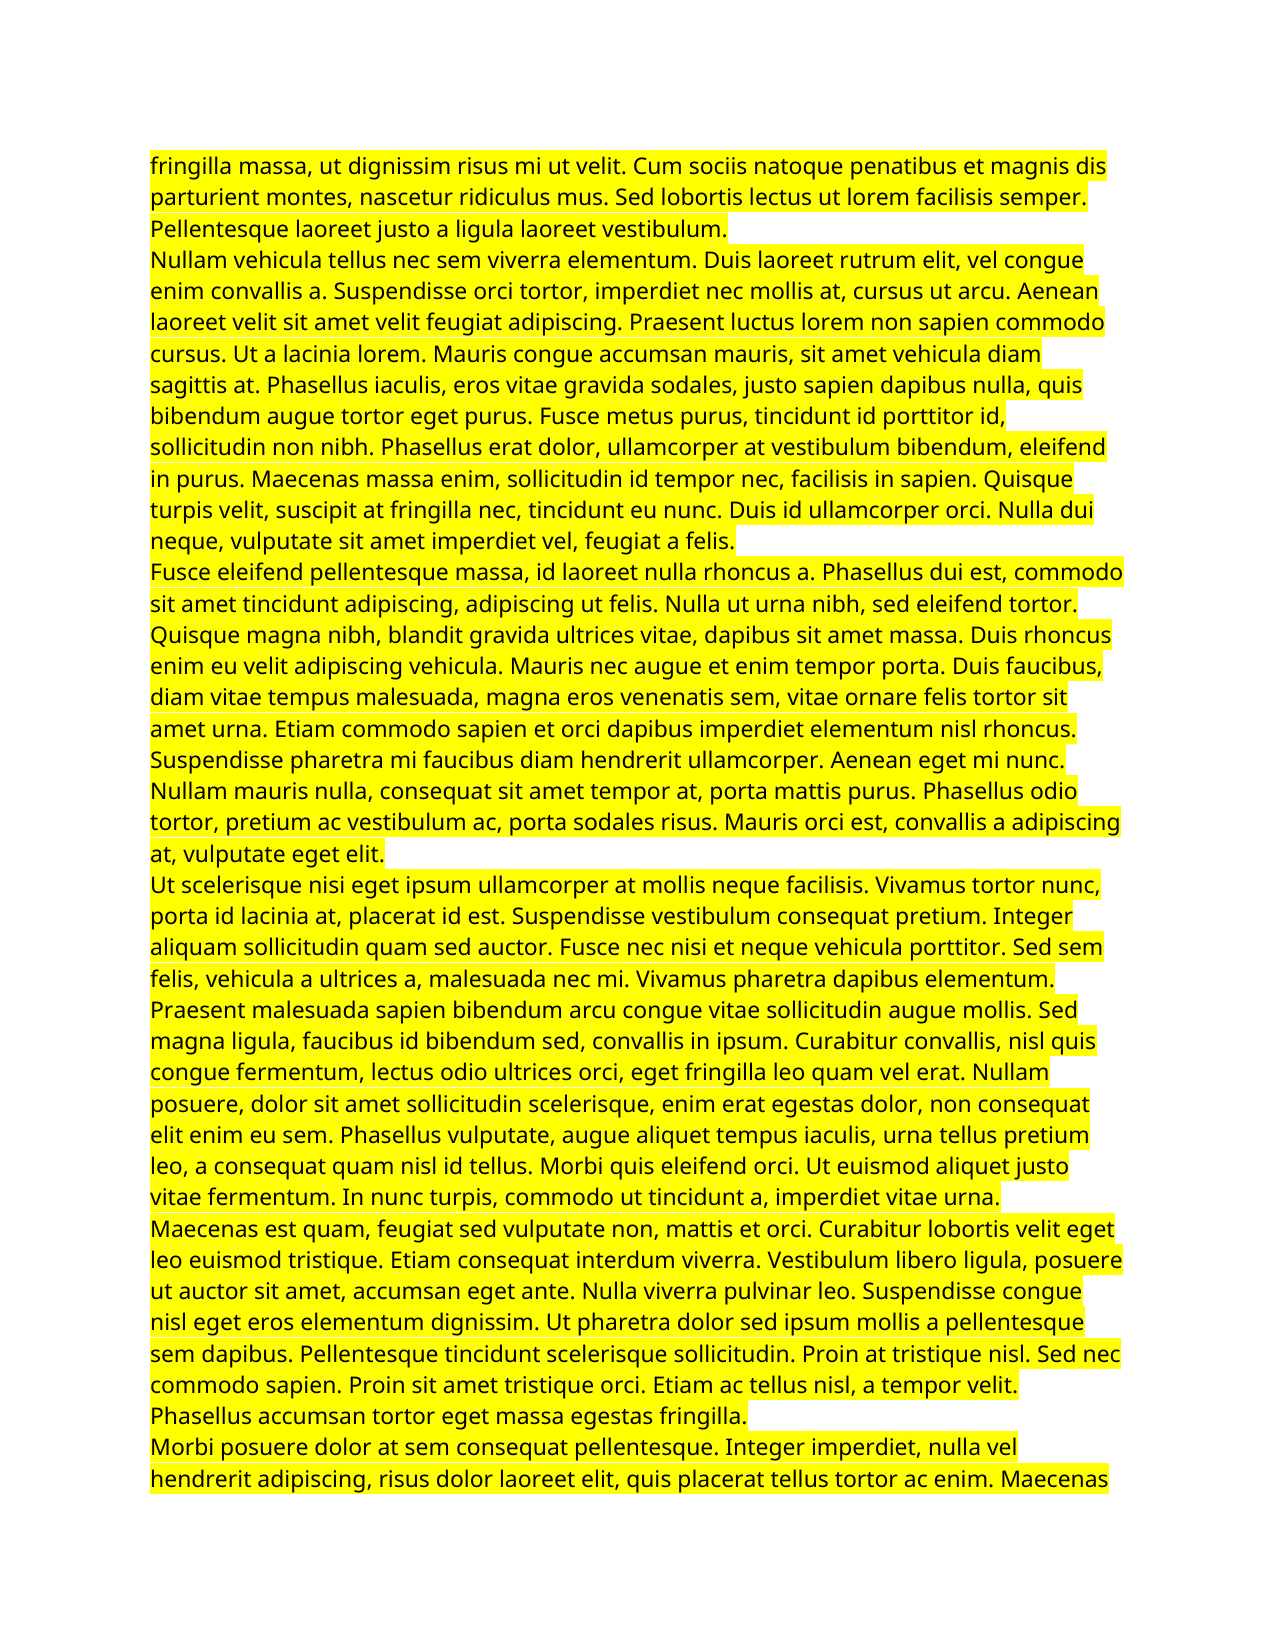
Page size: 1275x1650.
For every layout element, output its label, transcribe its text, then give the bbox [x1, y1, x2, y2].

text Fusce eleifend pellentesque massa, id laoreet nulla rhoncus a. Phasellus dui est, commodo sit amet tincidunt adipiscing, adipiscing ut felis. Nulla ut urna nibh, sed eleifend tortor. Quisque magna nibh, blandit gravida ultrices vitae, dapibus sit amet massa. Duis rhoncus enim eu velit adipiscing vehicula. Mauris nec augue et enim tempor porta. Duis faucibus, diam vitae tempus malesuada, magna eros venenatis sem, vitae ornare felis tortor sit amet urna. Etiam commodo sapien et orci dapibus imperdiet elementum nisl rhoncus. Suspendisse pharetra mi faucibus diam hendrerit ullamcorper. Aenean eget mi nunc. Nullam mauris nulla, consequat sit amet tempor at, porta mattis purus. Phasellus odio tortor, pretium ac vestibulum ac, porta sodales risus. Mauris orci est, convallis a adipiscing at, vulputate eget elit. [150, 556, 1125, 869]
text Nullam vehicula tellus nec sem viverra elementum. Duis laoreet rutrum elit, vel congue enim convallis a. Suspendisse orci tortor, imperdiet nec mollis at, cursus ut arcu. Aenean laoreet velit sit amet velit feugiat adipiscing. Praesent luctus lorem non sapien commodo cursus. Ut a lacinia lorem. Mauris congue accumsan mauris, sit amet vehicula diam sagittis at. Phasellus iaculis, eros vitae gravida sodales, justo sapien dapibus nulla, quis bibendum augue tortor eget purus. Fusce metus purus, tincidunt id porttitor id, sollicitudin non nibh. Phasellus erat dolor, ullamcorper at vestibulum bibendum, eleifend in purus. Maecenas massa enim, sollicitudin id tempor nec, facilisis in sapien. Quisque turpis velit, suscipit at fringilla nec, tincidunt eu nunc. Duis id ullamcorper orci. Nulla dui neque, vulputate sit amet imperdiet vel, feugiat a felis. [150, 244, 1125, 556]
text Maecenas est quam, feugiat sed vulputate non, mattis et orci. Curabitur lobortis velit eget leo euismod tristique. Etiam consequat interdum viverra. Vestibulum libero ligula, posuere ut auctor sit amet, accumsan eget ante. Nulla viverra pulvinar leo. Suspendisse congue nisl eget eros elementum dignissim. Ut pharetra dolor sed ipsum mollis a pellentesque sem dapibus. Pellentesque tincidunt scelerisque sollicitudin. Proin at tristique nisl. Sed nec commodo sapien. Proin sit amet tristique orci. Etiam ac tellus nisl, a tempor velit. Phasellus accumsan tortor eget massa egestas fringilla. [150, 1212, 1125, 1431]
text Ut scelerisque nisi eget ipsum ullamcorper at mollis neque facilisis. Vivamus tortor nunc, porta id lacinia at, placerat id est. Suspendisse vestibulum consequat pretium. Integer aliquam sollicitudin quam sed auctor. Fusce nec nisi et neque vehicula porttitor. Sed sem felis, vehicula a ultrices a, malesuada nec mi. Vivamus pharetra dapibus elementum. Praesent malesuada sapien bibendum arcu congue vitae sollicitudin augue mollis. Sed magna ligula, faucibus id bibendum sed, convallis in ipsum. Curabitur convallis, nisl quis congue fermentum, lectus odio ultrices orci, eget fringilla leo quam vel erat. Nullam posuere, dolor sit amet sollicitudin scelerisque, enim erat egestas dolor, non consequat elit enim eu sem. Phasellus vulputate, augue aliquet tempus iaculis, urna tellus pretium leo, a consequat quam nisl id tellus. Morbi quis eleifend orci. Ut euismod aliquet justo vitae fermentum. In nunc turpis, commodo ut tincidunt a, imperdiet vitae urna. [150, 869, 1125, 1212]
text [150, 150, 1125, 244]
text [150, 1431, 1125, 1494]
